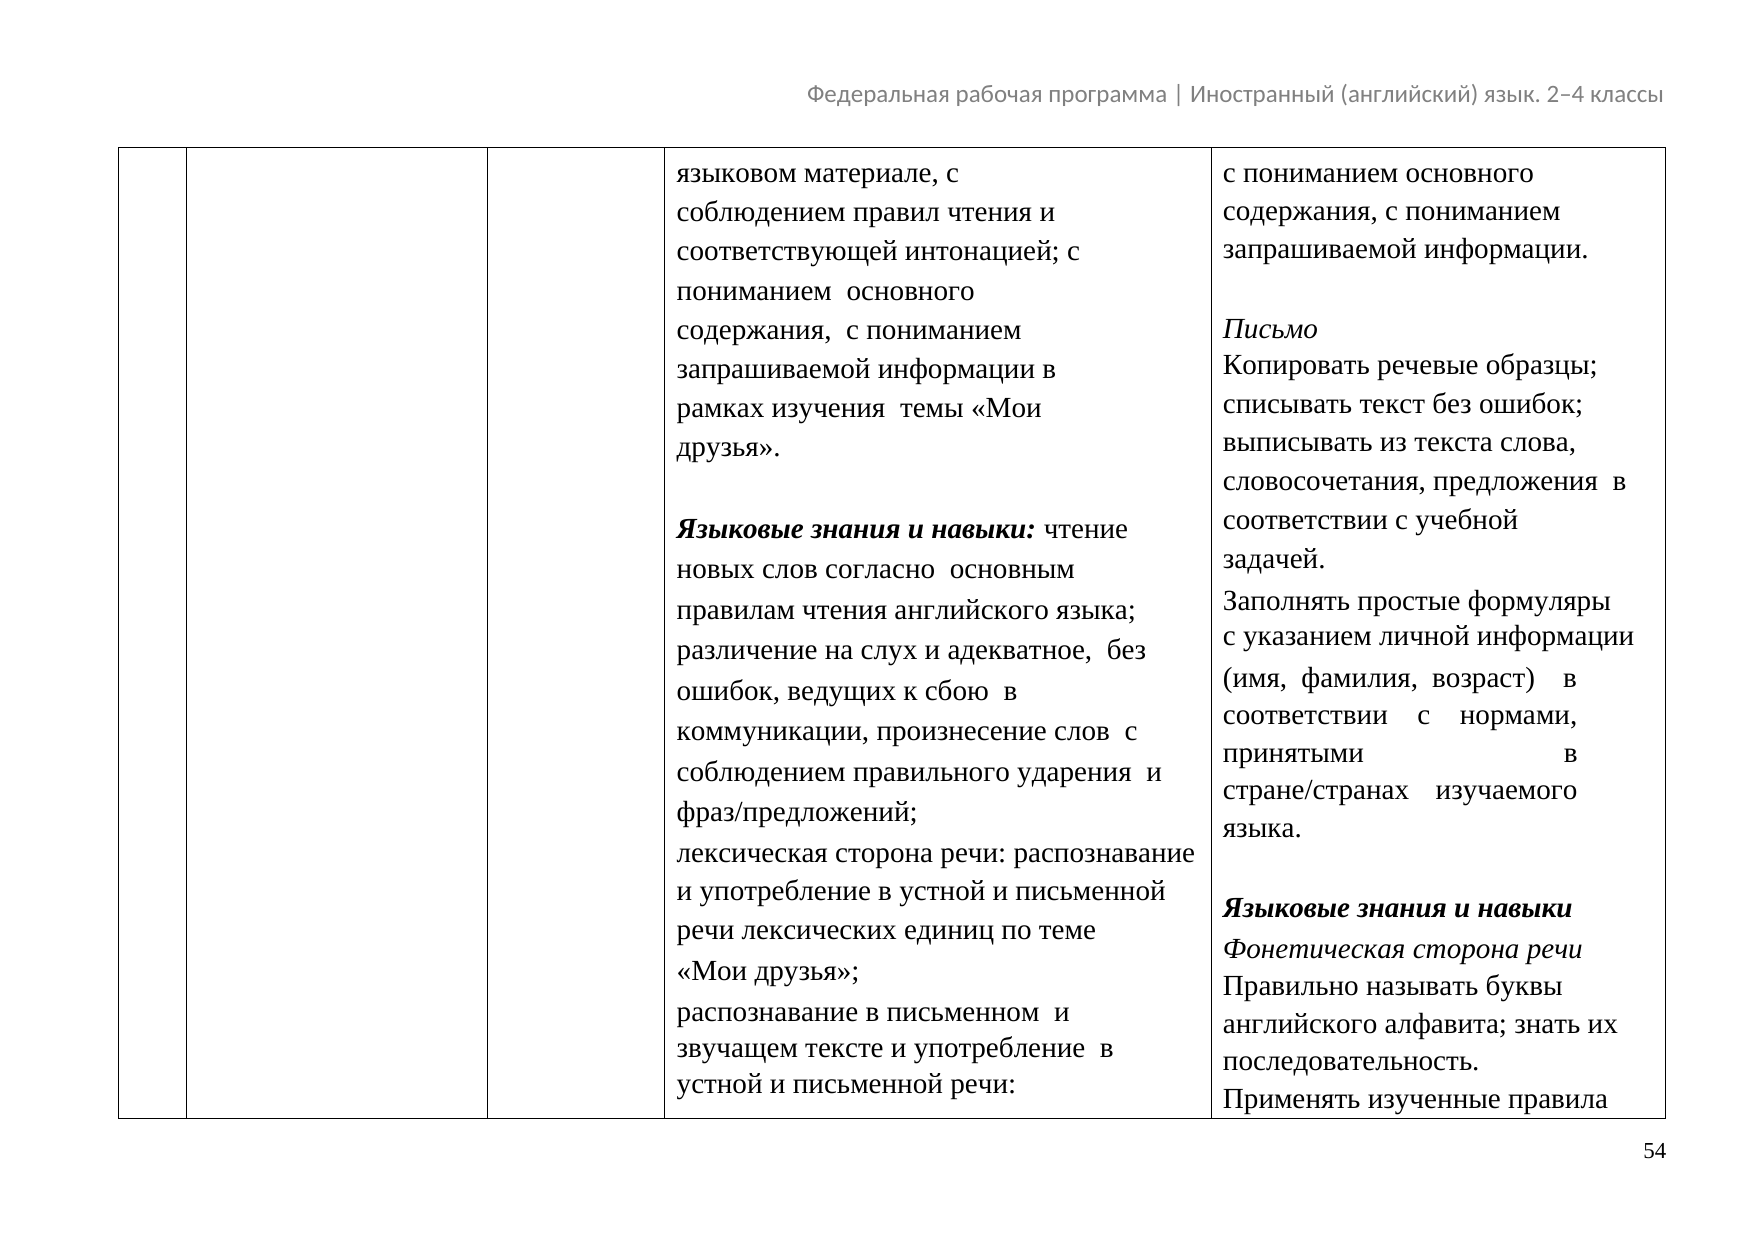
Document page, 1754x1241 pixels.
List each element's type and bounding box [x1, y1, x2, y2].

table_header [665, 148, 1211, 1118]
table_header [119, 148, 186, 1118]
table_header [1212, 148, 1665, 1118]
table_header [187, 148, 487, 1118]
table_header [488, 148, 664, 1118]
